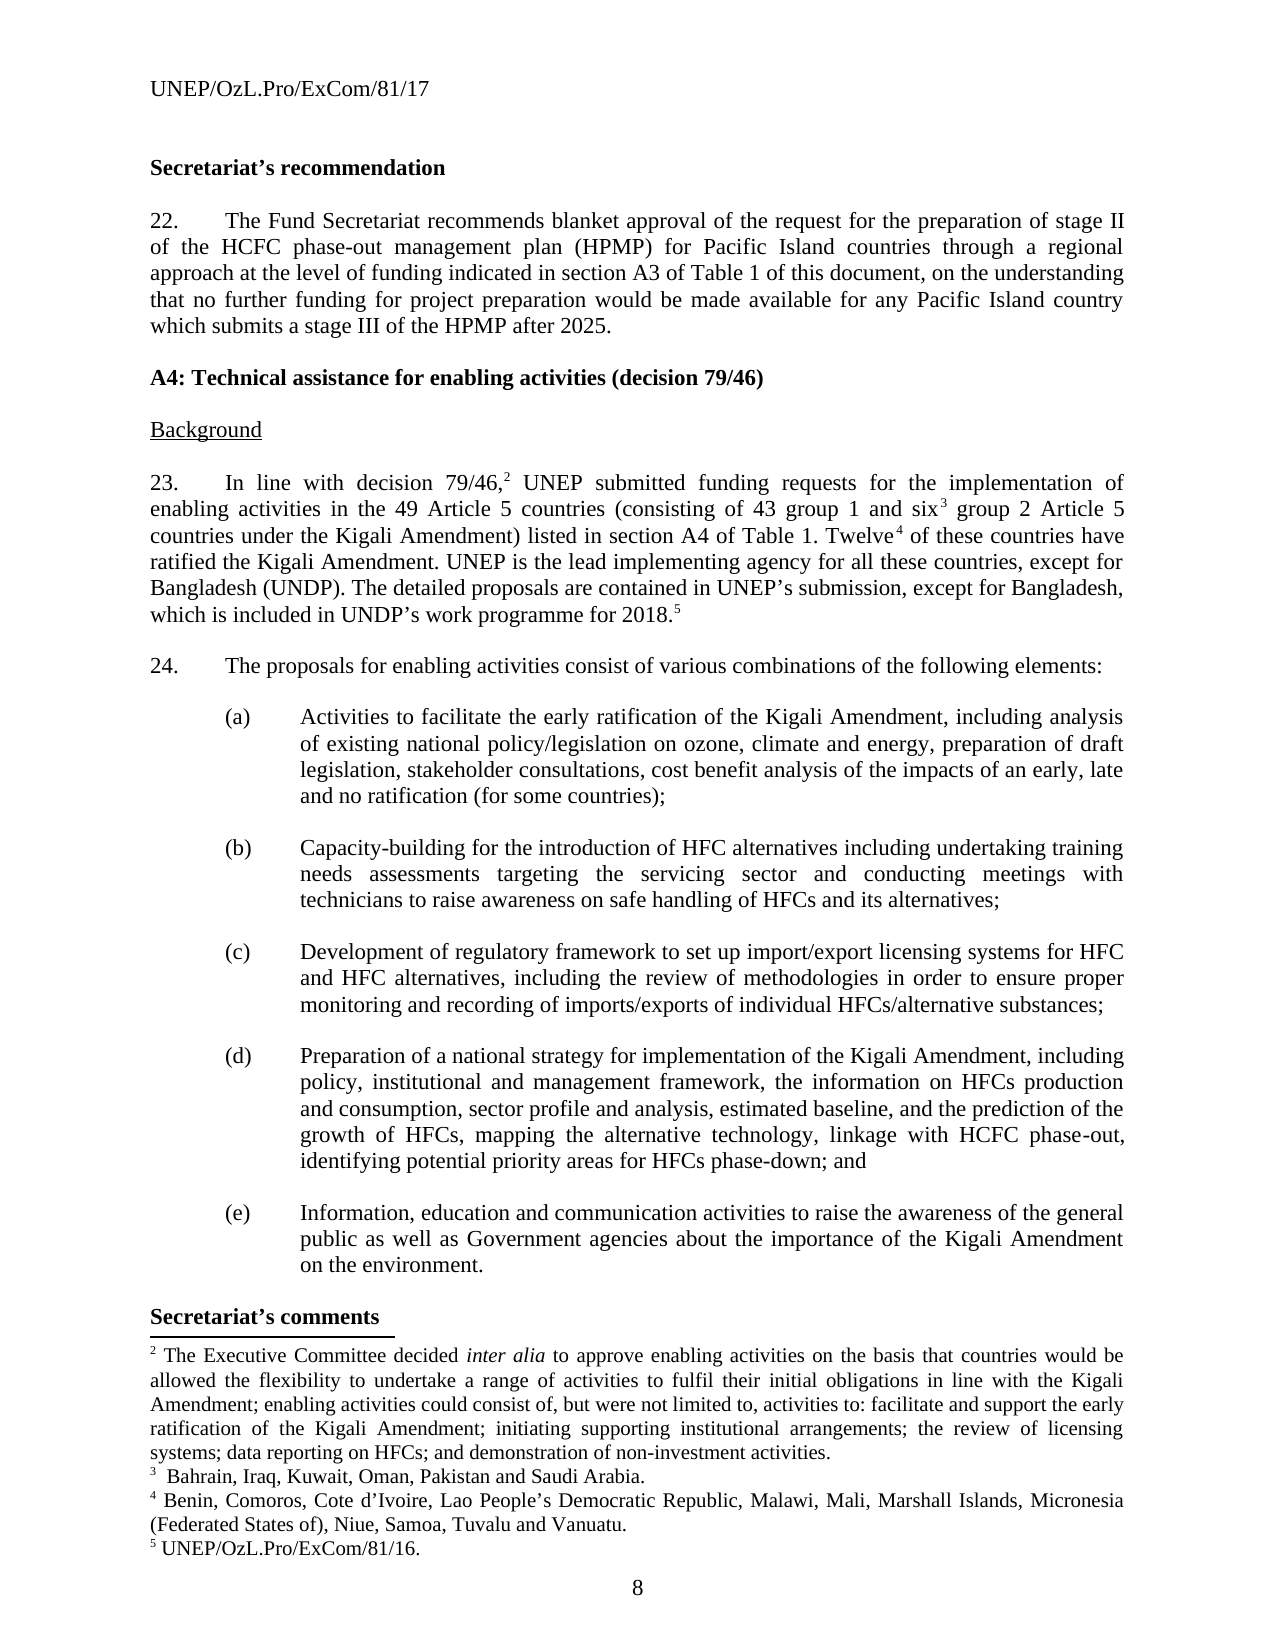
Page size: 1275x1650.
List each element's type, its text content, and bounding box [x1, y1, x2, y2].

subtitle In line with decision 79/46, UNEP submitted funding requests for the implementation of enabling activities in the 49 Article 5 countries (consisting of 43 group 1 and six group 2 Article 5 countries under the Kigali Amendment) listed in section A4 of Table 1. Twelve of these countries have ratified the Kigali Amendment. UNEP is the lead implementing agency for all these countries, except for Bangladesh (UNDP). The detailed proposals are contained in UNEP’s submission, except for Bangladesh, which is included in UNDP’s work programme for 2018. [150, 469, 1125, 627]
subtitle Activities to facilitate the early ratification of the Kigali Amendment, including analysis of existing national policy/legislation on ozone, climate and energy, preparation of draft legislation, stakeholder consultations, cost benefit analysis of the impacts of an early, late and no ratification (for some countries); [225, 703, 1125, 809]
text Secretariat’s recommendation [150, 154, 1125, 180]
text A4: Technical assistance for enabling activities (decision 79/46) [150, 363, 1125, 390]
subtitle Preparation of a national strategy for implementation of the Kigali Amendment, including policy, institutional and management framework, the information on HFCs production and consumption, sector profile and analysis, estimated baseline, and the prediction of the growth of HFCs, mapping the alternative technology, linkage with HCFC phase-out, identifying potential priority areas for HFCs phase-down; and [225, 1042, 1125, 1174]
subtitle The Fund Secretariat recommends blanket approval of the request for the preparation of stage II of the HCFC phase-out management plan (HPMP) for Pacific Island countries through a regional approach at the level of funding indicated in section A3 of Table 1 of this document, on the understanding that no further funding for project preparation would be made available for any Pacific Island country which submits a stage III of the HPMP after 2025. [150, 207, 1125, 338]
subtitle Secretariat’s comments [150, 1303, 1125, 1329]
subtitle Development of regulatory framework to set up import/export licensing systems for HFC and HFC alternatives, including the review of methodologies in order to ensure proper monitoring and recording of imports/exports of individual HFCs/alternative substances; [225, 938, 1125, 1017]
subtitle Information, education and communication activities to raise the awareness of the general public as well as Government agencies about the importance of the Kigali Amendment on the environment. [225, 1199, 1125, 1278]
text Background [150, 416, 1125, 443]
subtitle Capacity-building for the introduction of HFC alternatives including undertaking training needs assessments targeting the servicing sector and conducting meetings with technicians to raise awareness on safe handling of HFCs and its alternatives; [225, 834, 1125, 913]
subtitle The proposals for enabling activities consist of various combinations of the following elements: [150, 652, 1125, 678]
